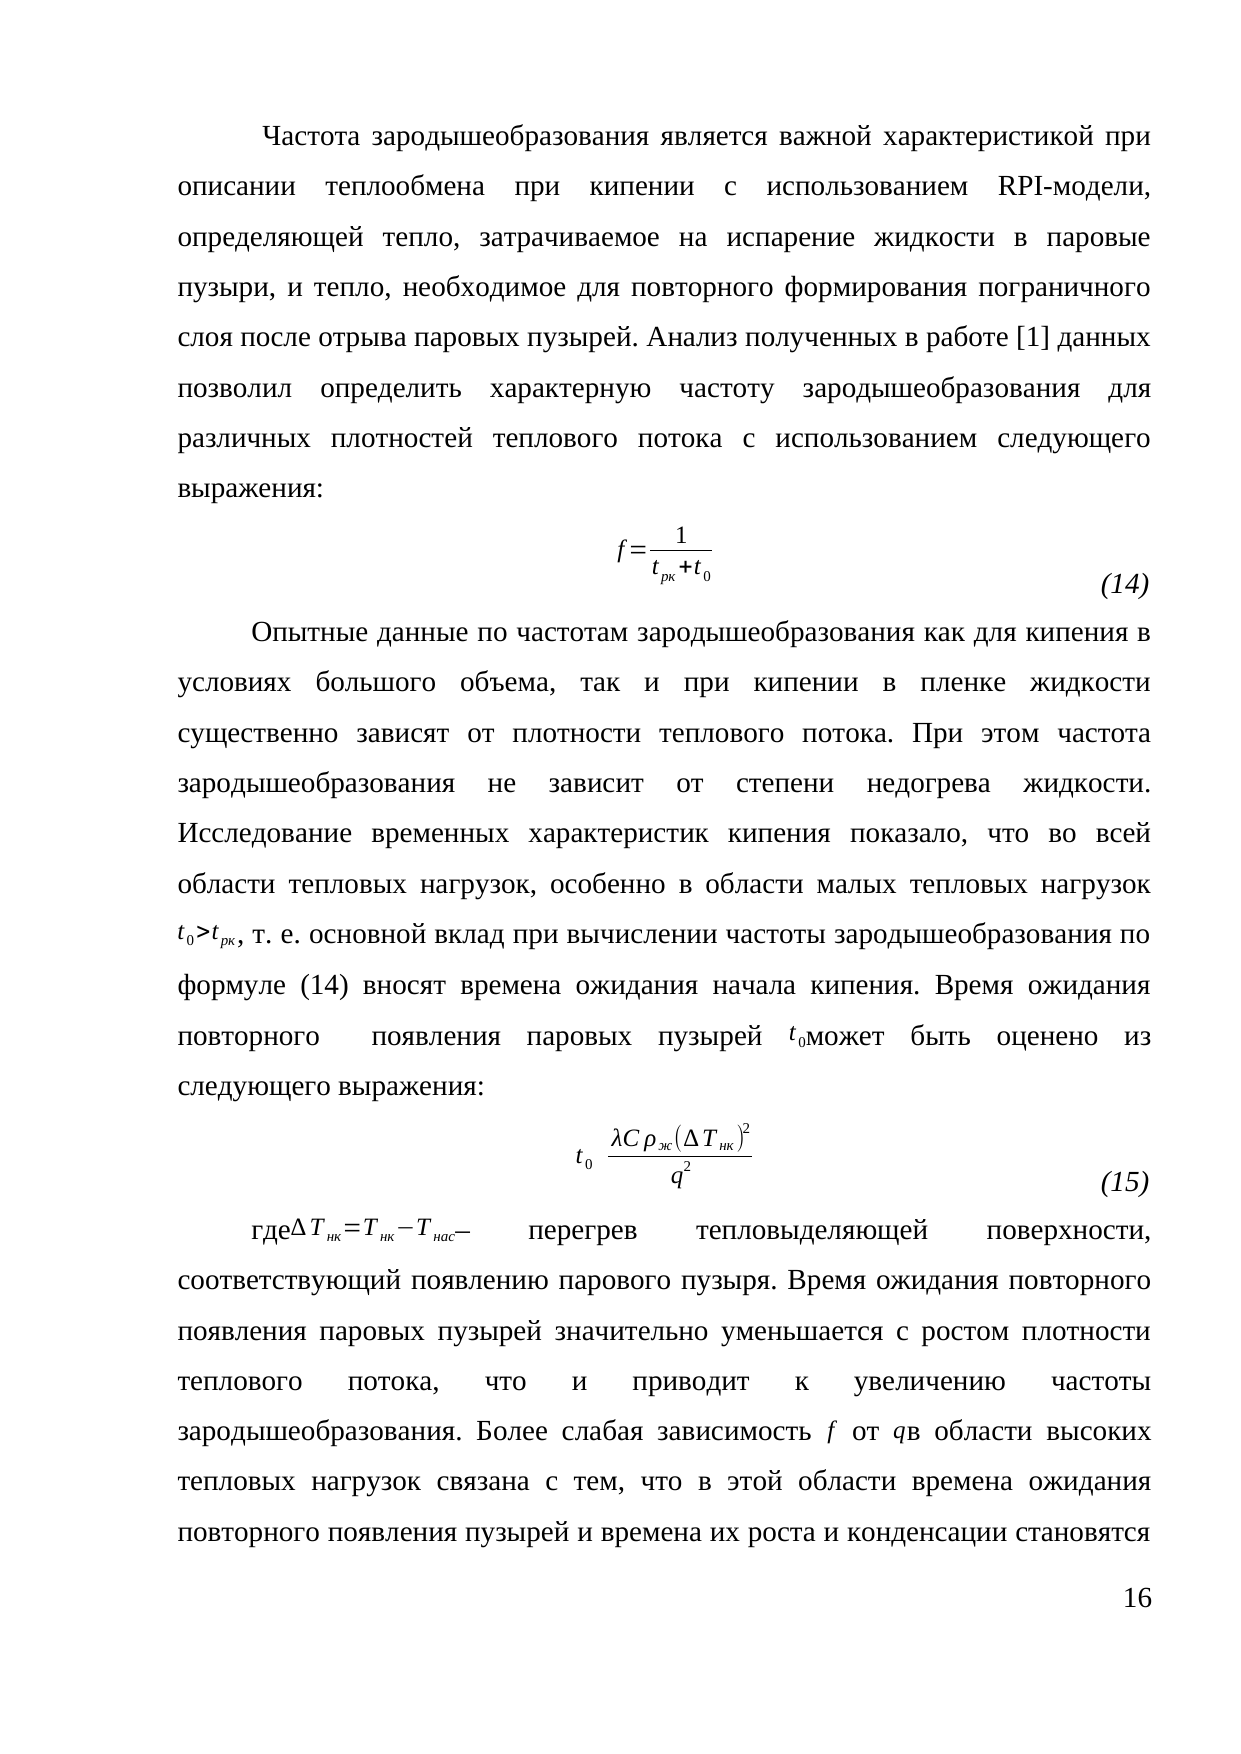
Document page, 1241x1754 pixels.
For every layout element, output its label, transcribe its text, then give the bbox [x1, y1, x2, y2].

table_header [167, 522, 1089, 613]
table_header [167, 1120, 1089, 1211]
text Частота зародышеобразования является важной характеристикой при описании теплообмена при кипении с использованием RPI-модели, определяющей тепло, затрачиваемое на испарение жидкости в паровые пузыри, и тепло, необходимое для повторного формирования пограничного слоя после отрыва паровых пузырей. Анализ полученных в работе [1] данных позволил определить характерную частоту зародышеобразования для различных плотностей теплового потока с использованием следующего выражения: [177, 118, 1152, 504]
table_header (14) [1090, 522, 1162, 613]
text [177, 1212, 1152, 1547]
text Опытные данные по частотам зародышеобразования как для кипения в условиях большого объема, так и при кипении в пленке жидкости существенно зависят от плотности теплового потока. При этом частота зародышеобразования не зависит от степени недогрева жидкости. Исследование временных характеристик кипения показало, что во всей области тепловых нагрузок, особенно в области малых тепловых нагрузок , т. е. основной вклад при вычислении частоты зародышеобразования по формуле (14) вносят времена ожидания начала кипения. Время ожидания повторного появления паровых пузырей может быть оценено из следующего выражения: [177, 614, 1152, 1102]
table_header (15) [1090, 1120, 1162, 1211]
